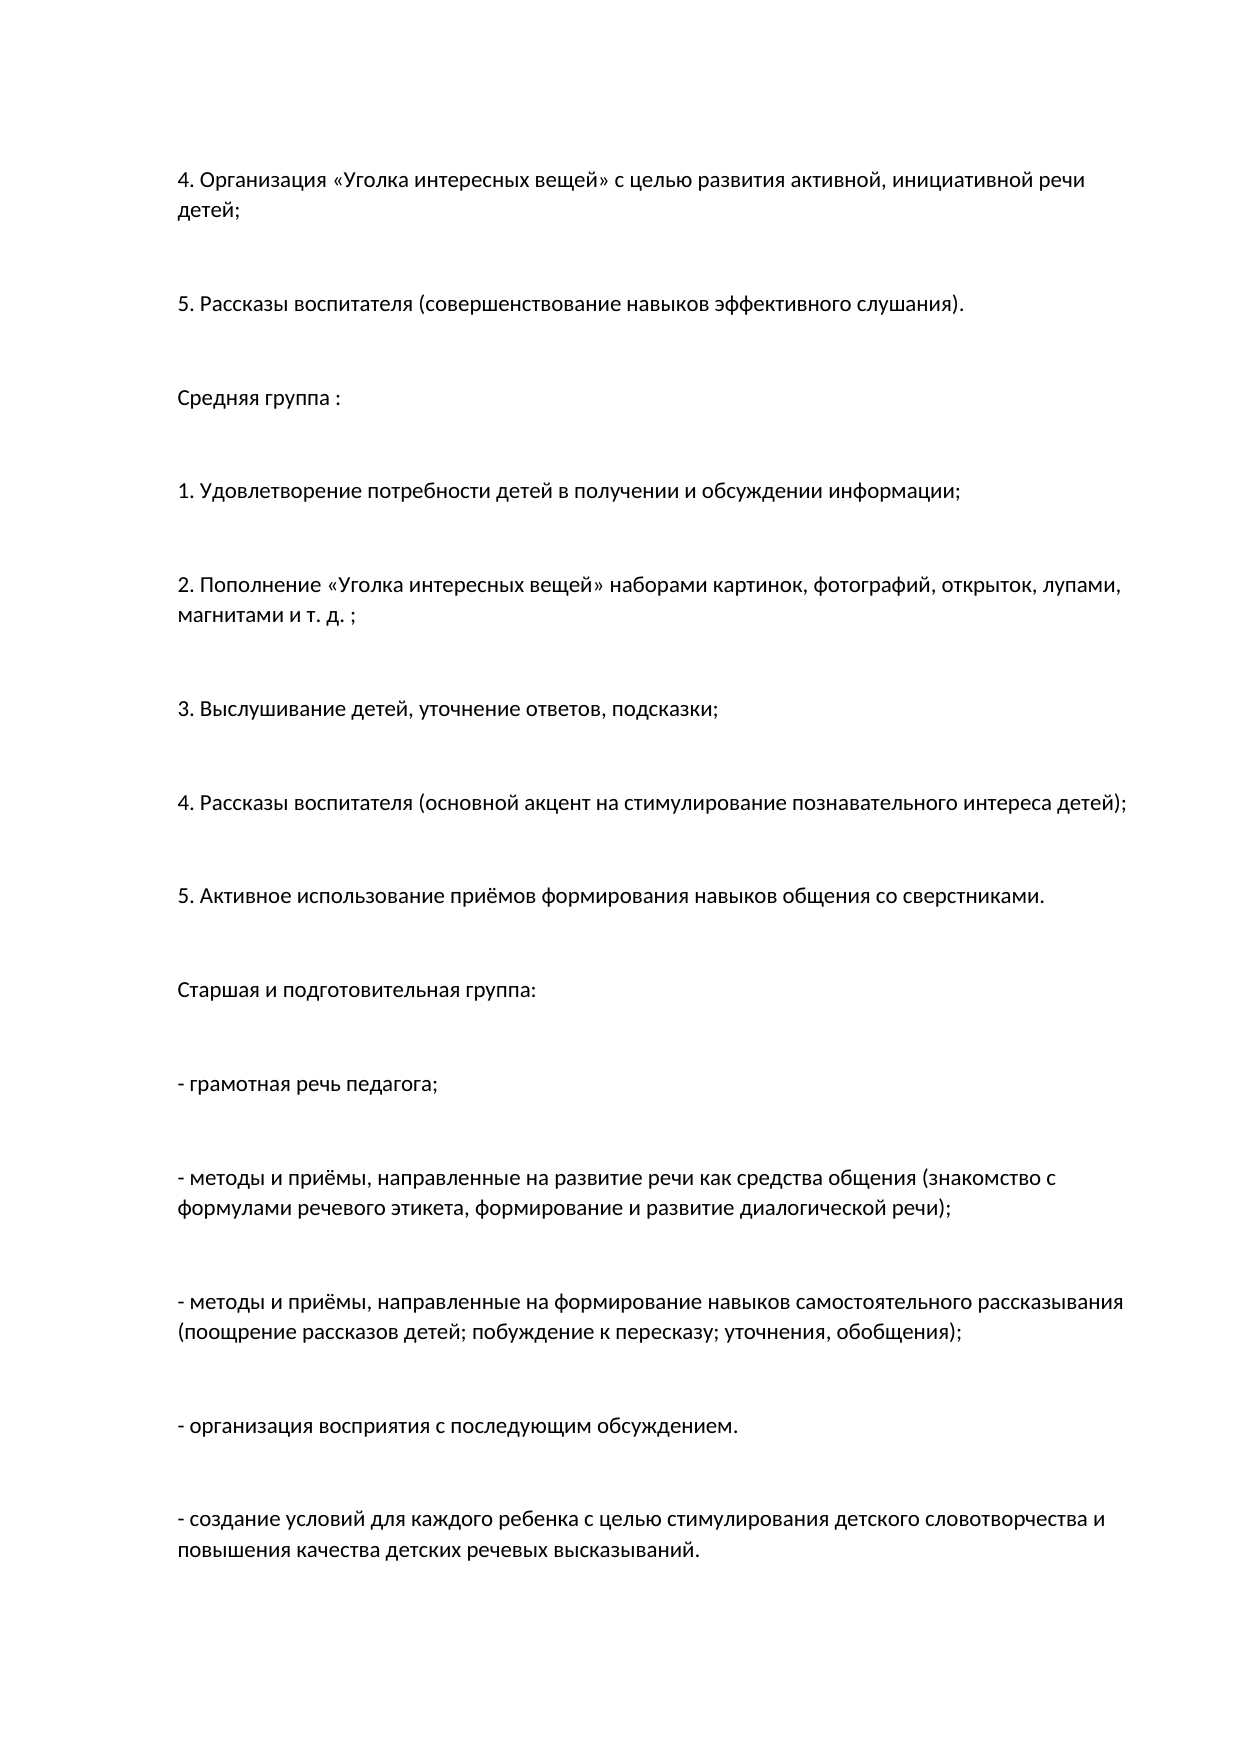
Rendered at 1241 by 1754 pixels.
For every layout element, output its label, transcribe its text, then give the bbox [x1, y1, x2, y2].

text 4. Организация «Уголка интересных вещей» с целью развития активной, инициативной речи детей; [177, 165, 1152, 223]
text 3. Выслушивание детей, уточнение ответов, подсказки; [177, 694, 1152, 722]
text - методы и приёмы, направленные на развитие речи как средства общения (знакомство с формулами речевого этикета, формирование и развитие диалогической речи); [177, 1163, 1152, 1221]
text 5. Активное использование приёмов формирования навыков общения со сверстниками. [177, 882, 1152, 910]
text 2. Пополнение «Уголка интересных вещей» наборами картинок, фотографий, открыток, лупами, магнитами и т. д. ; [177, 570, 1152, 628]
text 4. Рассказы воспитателя (основной акцент на стимулирование познавательного интереса детей); [177, 788, 1152, 816]
text 1. Удовлетворение потребности детей в получении и обсуждении информации; [177, 476, 1152, 504]
text Старшая и подготовительная группа: [177, 975, 1152, 1003]
text Средняя группа : [177, 383, 1152, 411]
text - создание условий для каждого ребенка с целью стимулирования детского словотворчества и повышения качества детских речевых высказываний. [177, 1504, 1152, 1563]
text 5. Рассказы воспитателя (совершенствование навыков эффективного слушания). [177, 289, 1152, 317]
text - грамотная речь педагога; [177, 1069, 1152, 1097]
text - методы и приёмы, направленные на формирование навыков самостоятельного рассказывания (поощрение рассказов детей; побуждение к пересказу; уточнения, обобщения); [177, 1287, 1152, 1345]
text - организация восприятия с последующим обсуждением. [177, 1411, 1152, 1439]
